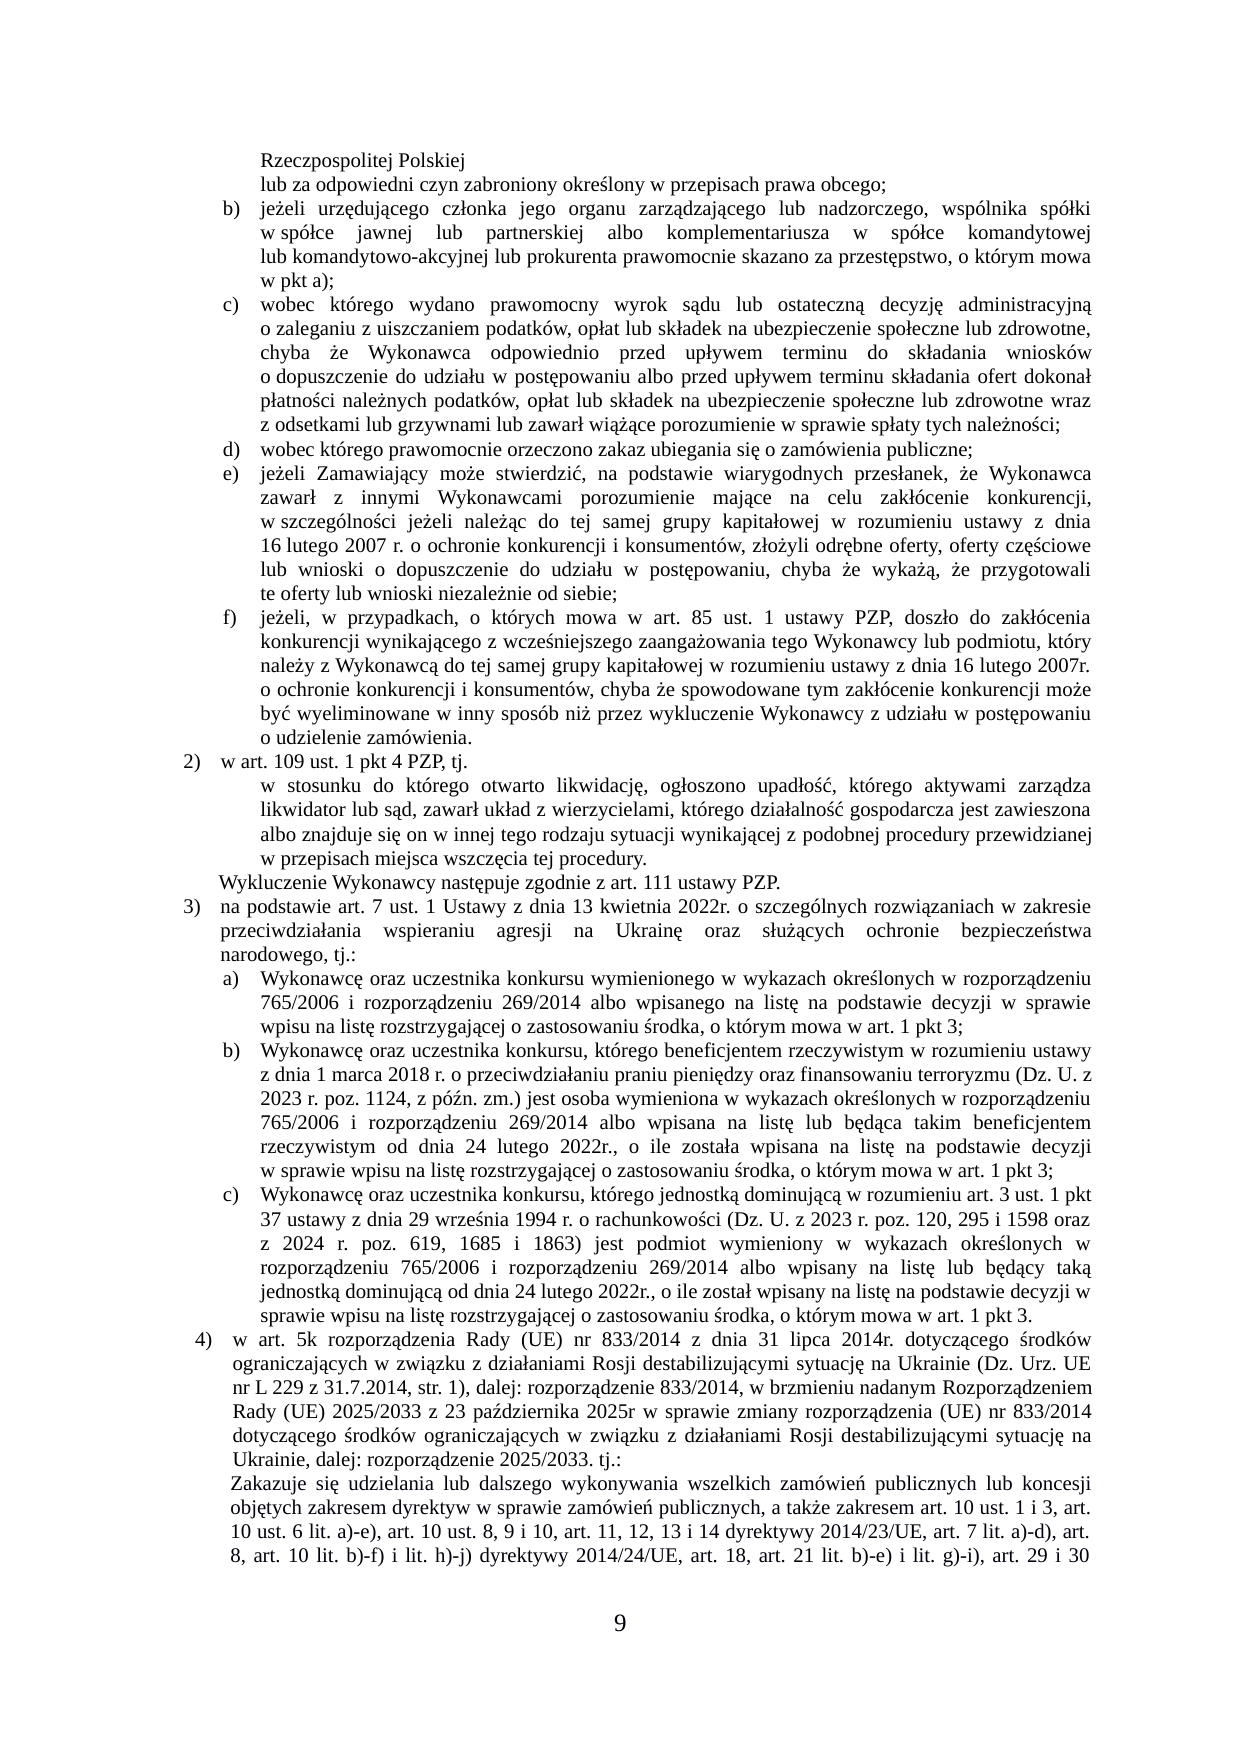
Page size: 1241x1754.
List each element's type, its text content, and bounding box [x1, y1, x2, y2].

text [230, 1471, 1092, 1567]
list na podstawie art. 7 ust. 1 Ustawy z dnia 13 kwietnia 2022r. o szczególnych rozwiązaniach w zakresie przeciwdziałania wspieraniu agresji na Ukrainę oraz służących ochronie bezpieczeństwa narodowego, tj.: [183, 894, 1092, 966]
list jeżeli, w przypadkach, o których mowa w art. 85 ust. 1 ustawy PZP, doszło do zakłócenia konkurencji wynikającego z wcześniejszego zaangażowania tego Wykonawcy lub podmiotu, który należy z Wykonawcą do tej samej grupy kapitałowej w rozumieniu ustawy z dnia 16 lutego 2007r. o ochronie konkurencji i konsumentów, chyba że spowodowane tym zakłócenie konkurencji może być wyeliminowane w inny sposób niż przez wykluczenie Wykonawcy z udziału w postępowaniu o udzielenie zamówienia. [223, 605, 1092, 749]
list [223, 148, 1092, 172]
text lub za odpowiedni czyn zabroniony określony w przepisach prawa obcego; [260, 172, 1092, 196]
list wobec którego wydano prawomocny wyrok sądu lub ostateczną decyzję administracyjną o zaleganiu z uiszczaniem podatków, opłat lub składek na ubezpieczenie społeczne lub zdrowotne, chyba że Wykonawca odpowiednio przed upływem terminu do składania wniosków o dopuszczenie do udziału w postępowaniu albo przed upływem terminu składania ofert dokonał płatności należnych podatków, opłat lub składek na ubezpieczenie społeczne lub zdrowotne wraz z odsetkami lub grzywnami lub zawarł wiążące porozumienie w sprawie spłaty tych należności; [223, 292, 1092, 436]
list Wykonawcę oraz uczestnika konkursu, którego beneficjentem rzeczywistym w rozumieniu ustawy z dnia 1 marca 2018 r. o przeciwdziałaniu praniu pieniędzy oraz finansowaniu terroryzmu (Dz. U. z 2023 r. poz. 1124, z późn. zm.) jest osoba wymieniona w wykazach określonych w rozporządzeniu 765/2006 i rozporządzeniu 269/2014 albo wpisana na listę lub będąca takim beneficjentem rzeczywistym od dnia 24 lutego 2022r., o ile została wpisana na listę na podstawie decyzji w sprawie wpisu na listę rozstrzygającej o zastosowaniu środka, o którym mowa w art. 1 pkt 3; [223, 1038, 1092, 1182]
text w stosunku do którego otwarto likwidację, ogłoszono upadłość, którego aktywami zarządza likwidator lub sąd, zawarł układ z wierzycielami, którego działalność gospodarcza jest zawieszona albo znajduje się on w innej tego rodzaju sytuacji wynikającej z podobnej procedury przewidzianej w przepisach miejsca wszczęcia tej procedury. [260, 773, 1092, 869]
list w art. 109 ust. 1 pkt 4 PZP, tj. [183, 749, 1092, 773]
list w art. 5k rozporządzenia Rady (UE) nr 833/2014 z dnia 31 lipca 2014r. dotyczącego środków ograniczających w związku z działaniami Rosji destabilizującymi sytuację na Ukrainie (Dz. Urz. UE nr L 229 z 31.7.2014, str. 1), dalej: rozporządzenie 833/2014, w brzmieniu nadanym Rozporządzeniem Rady (UE) 2025/2033 z 23 października 2025r w sprawie zmiany rozporządzenia (UE) nr 833/2014 dotyczącego środków ograniczających w związku z działaniami Rosji destabilizującymi sytuację na Ukrainie, dalej: rozporządzenie 2025/2033. tj.: [195, 1327, 1092, 1471]
text Wykluczenie Wykonawcy następuje zgodnie z art. 111 ustawy PZP. [218, 869, 1092, 894]
list jeżeli Zamawiający może stwierdzić, na podstawie wiarygodnych przesłanek, że Wykonawca zawarł z innymi Wykonawcami porozumienie mające na celu zakłócenie konkurencji, w szczególności jeżeli należąc do tej samej grupy kapitałowej w rozumieniu ustawy z dnia 16 lutego 2007 r. o ochronie konkurencji i konsumentów, złożyli odrębne oferty, oferty częściowe lub wnioski o dopuszczenie do udziału w postępowaniu, chyba że wykażą, że przygotowali te oferty lub wnioski niezależnie od siebie; [223, 461, 1092, 605]
list jeżeli urzędującego członka jego organu zarządzającego lub nadzorczego, wspólnika spółki w spółce jawnej lub partnerskiej albo komplementariusza w spółce komandytowej lub komandytowo-akcyjnej lub prokurenta prawomocnie skazano za przestępstwo, o którym mowa w pkt a); [223, 196, 1092, 292]
list Wykonawcę oraz uczestnika konkursu, którego jednostką dominującą w rozumieniu art. 3 ust. 1 pkt 37 ustawy z dnia 29 września 1994 r. o rachunkowości (Dz. U. z 2023 r. poz. 120, 295 i 1598 oraz z 2024 r. poz. 619, 1685 i 1863) jest podmiot wymieniony w wykazach określonych w rozporządzeniu 765/2006 i rozporządzeniu 269/2014 albo wpisany na listę lub będący taką jednostką dominującą od dnia 24 lutego 2022r., o ile został wpisany na listę na podstawie decyzji w sprawie wpisu na listę rozstrzygającej o zastosowaniu środka, o którym mowa w art. 1 pkt 3. [223, 1182, 1092, 1327]
list wobec którego prawomocnie orzeczono zakaz ubiegania się o zamówienia publiczne; [223, 436, 1092, 461]
list Wykonawcę oraz uczestnika konkursu wymienionego w wykazach określonych w rozporządzeniu 765/2006 i rozporządzeniu 269/2014 albo wpisanego na listę na podstawie decyzji w sprawie wpisu na listę rozstrzygającej o zastosowaniu środka, o którym mowa w art. 1 pkt 3; [223, 966, 1092, 1038]
